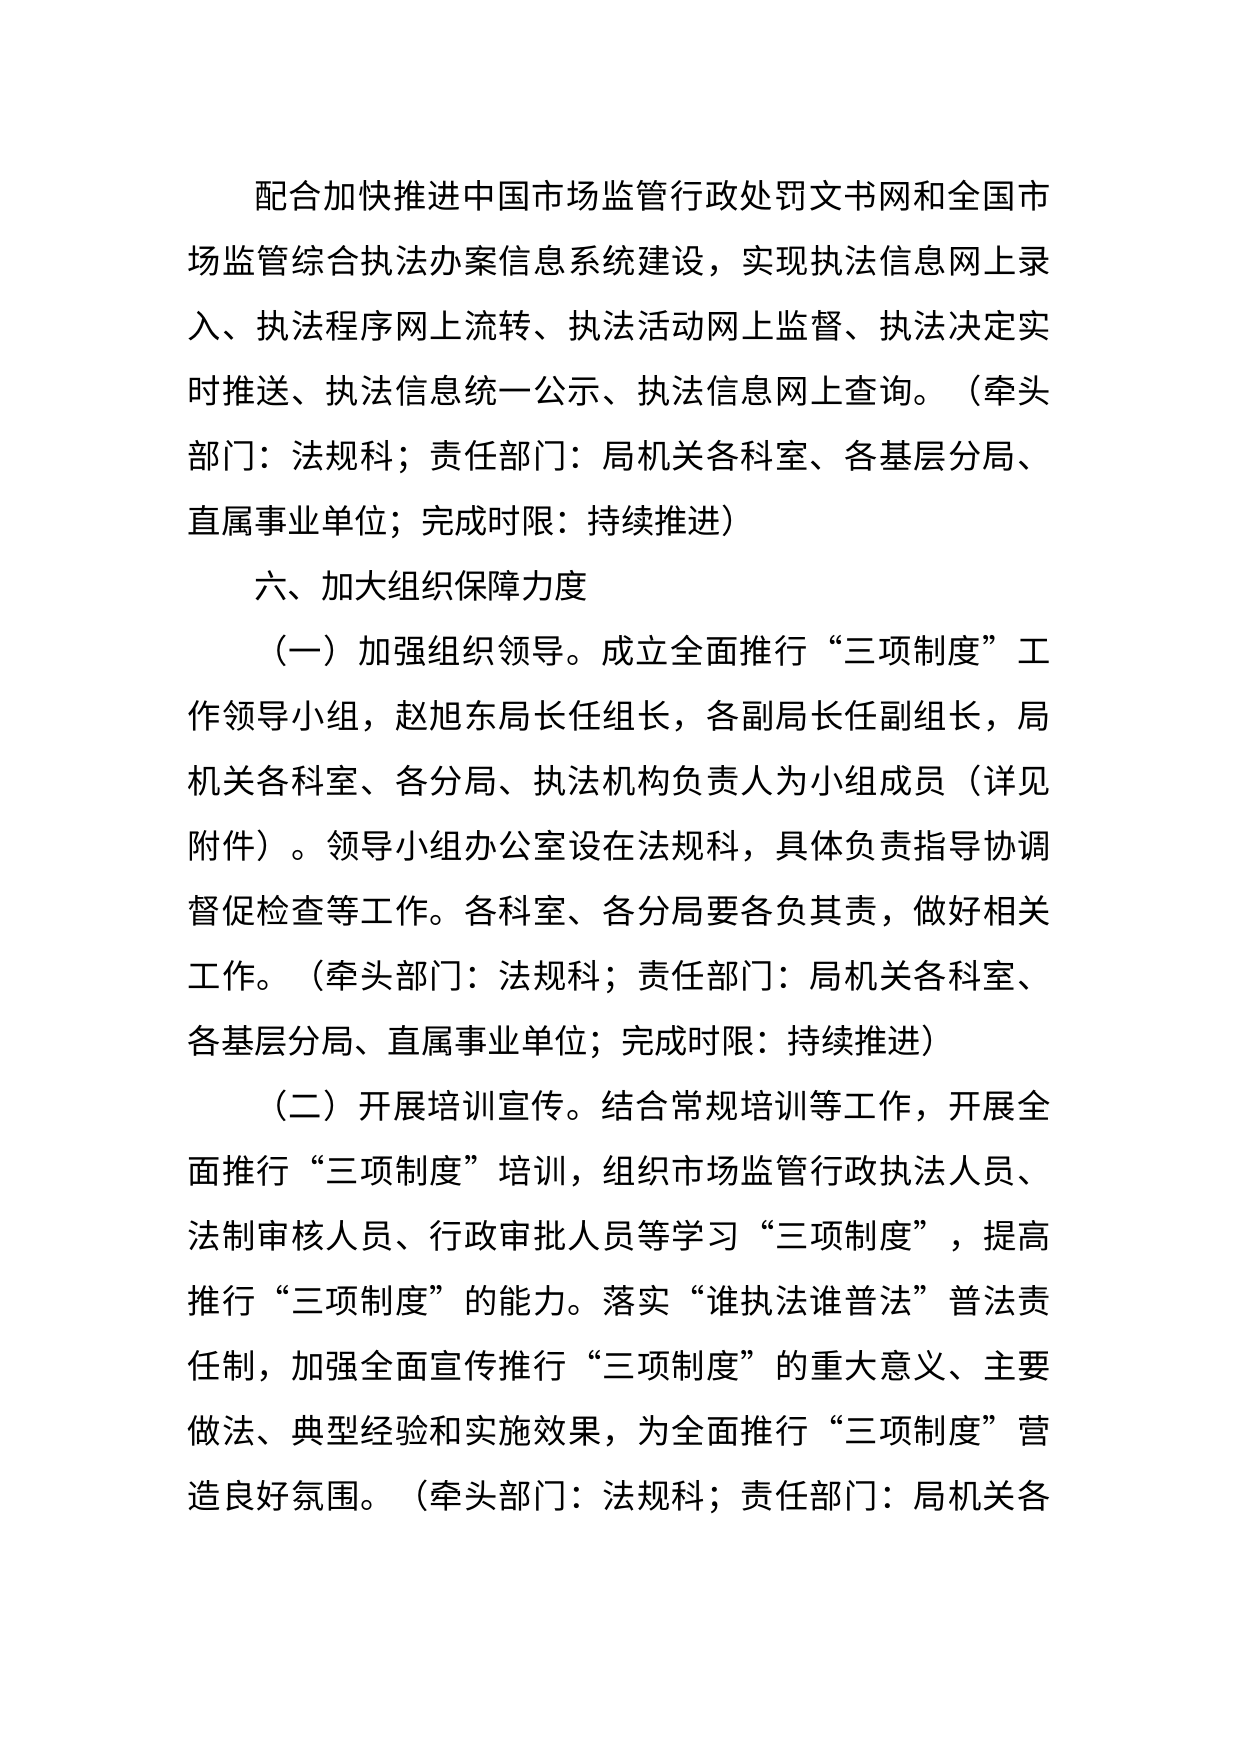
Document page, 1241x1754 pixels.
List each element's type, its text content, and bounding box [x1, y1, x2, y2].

text （一）加强组织领导。成立全面推行“三项制度”工作领导小组，赵旭东局长任组长，各副局长任副组长，局机关各科室、各分局、执法机构负责人为小组成员（详见附件）。领导小组办公室设在法规科，具体负责指导协调、督促检查等工作。各科室、各分局要各负其责，做好相关工作。（牵头部门：法规科；责任部门：局机关各科室、各基层分局、直属事业单位；完成时限：持续推进） [187, 617, 1053, 1072]
text 配合加快推进中国市场监管行政处罚文书网和全国市场监管综合执法办案信息系统建设，实现执法信息网上录入、执法程序网上流转、执法活动网上监督、执法决定实时推送、执法信息统一公示、执法信息网上查询。（牵头部门：法规科；责任部门：局机关各科室、各基层分局、直属事业单位；完成时限：持续推进） [187, 162, 1053, 552]
text 六、加大组织保障力度 [187, 552, 1053, 617]
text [187, 1072, 1053, 1527]
